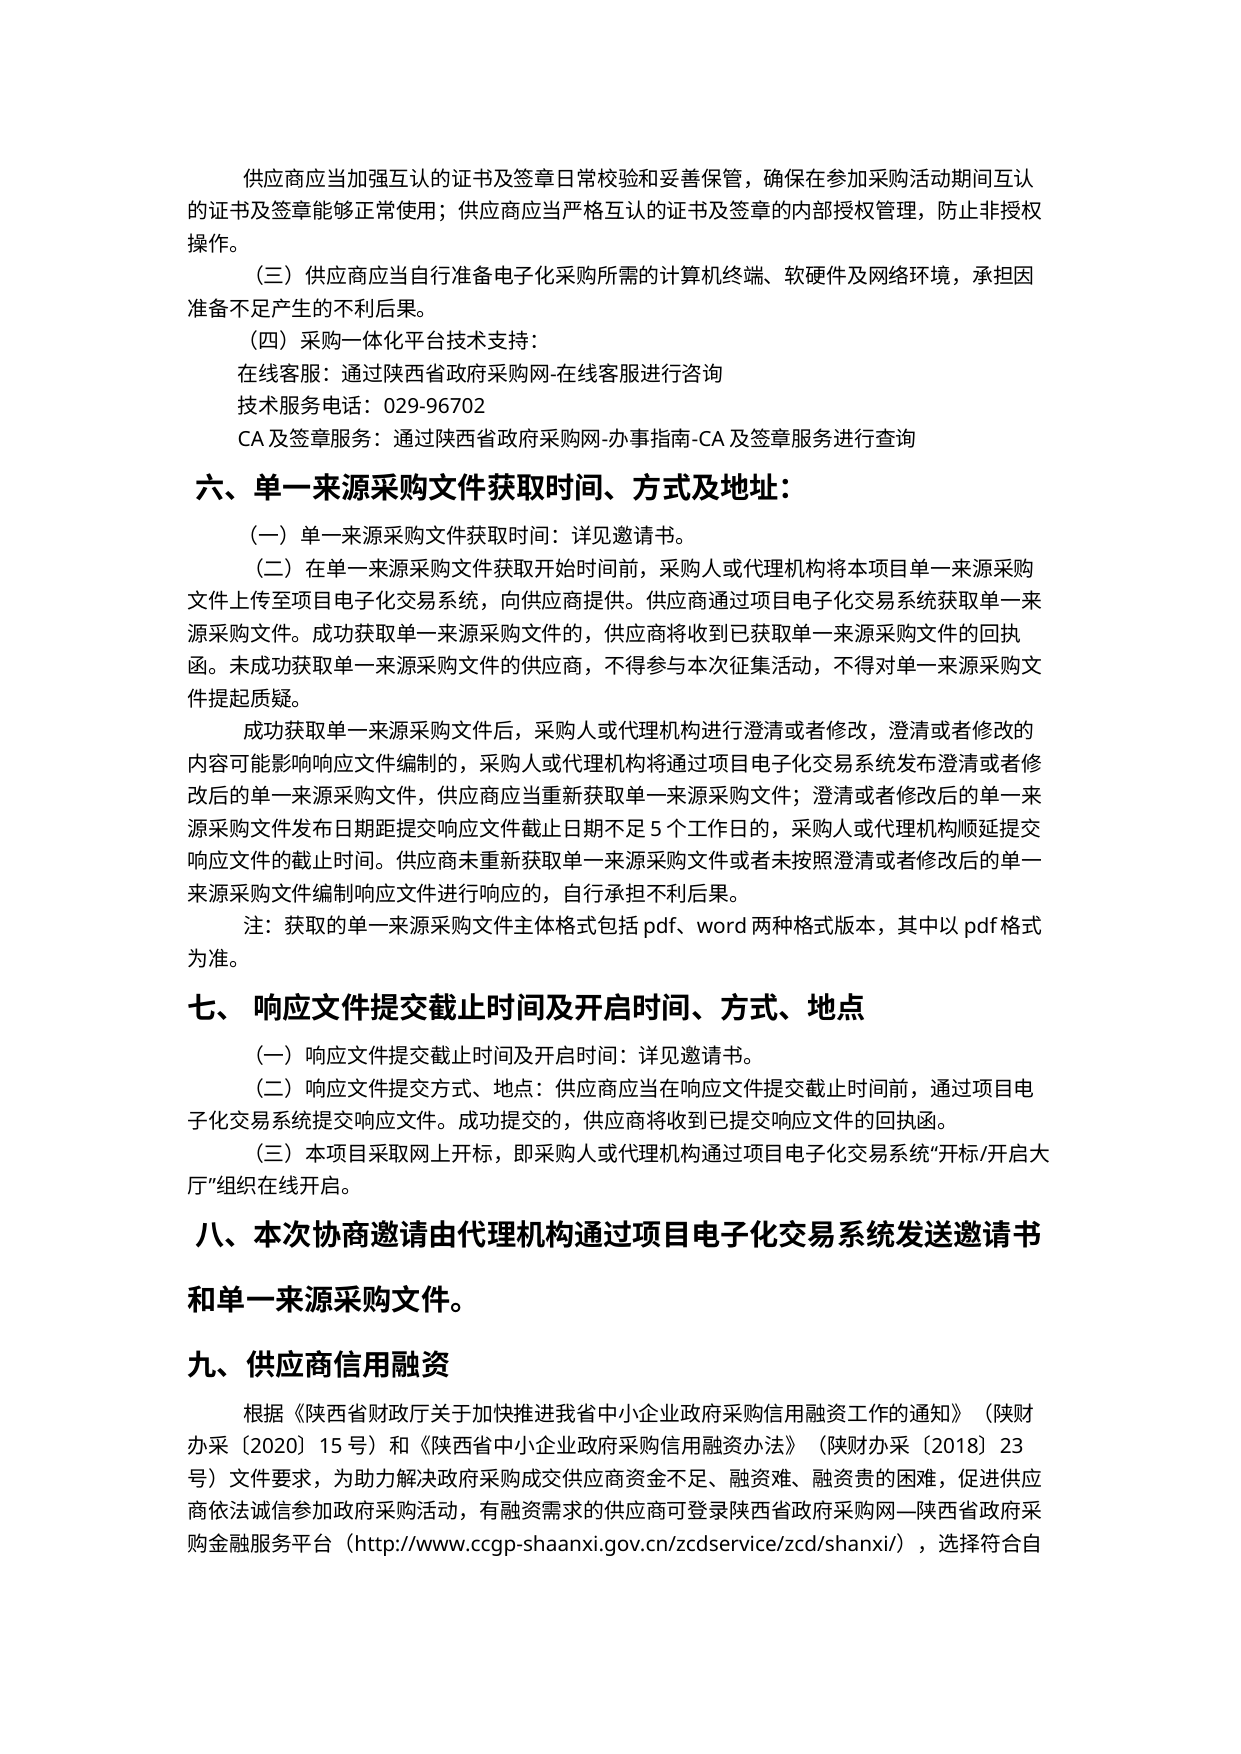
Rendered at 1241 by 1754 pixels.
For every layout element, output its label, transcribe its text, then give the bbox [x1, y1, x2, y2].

text 在线客服：通过陕西省政府采购网-在线客服进行咨询 [187, 357, 1053, 389]
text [187, 1397, 1053, 1559]
text （三）本项目采取网上开标，即采购人或代理机构通过项目电子化交易系统“开标/开启大厅”组织在线开启。 [187, 1137, 1053, 1202]
text 六、单一来源采购文件获取时间、方式及地址： [187, 454, 1053, 519]
text CA及签章服务：通过陕西省政府采购网-办事指南-CA及签章服务进行查询 [187, 422, 1053, 454]
text （三）供应商应当自行准备电子化采购所需的计算机终端、软硬件及网络环境，承担因准备不足产生的不利后果。 [187, 259, 1053, 324]
text （四）采购一体化平台技术支持： [187, 324, 1053, 357]
text （二）响应文件提交方式、地点：供应商应当在响应文件提交截止时间前，通过项目电子化交易系统提交响应文件。成功提交的，供应商将收到已提交响应文件的回执函。 [187, 1072, 1053, 1137]
text （一）响应文件提交截止时间及开启时间：详见邀请书。 [187, 1039, 1053, 1072]
text 成功获取单一来源采购文件后，采购人或代理机构进行澄清或者修改，澄清或者修改的内容可能影响响应文件编制的，采购人或代理机构将通过项目电子化交易系统发布澄清或者修改后的单一来源采购文件，供应商应当重新获取单一来源采购文件；澄清或者修改后的单一来源采购文件发布日期距提交响应文件截止日期不足5个工作日的，采购人或代理机构顺延提交响应文件的截止时间。供应商未重新获取单一来源采购文件或者未按照澄清或者修改后的单一来源采购文件编制响应文件进行响应的，自行承担不利后果。 [187, 714, 1053, 909]
text 七、 响应文件提交截止时间及开启时间、方式、地点 [187, 974, 1053, 1039]
text 供应商应当加强互认的证书及签章日常校验和妥善保管，确保在参加采购活动期间互认的证书及签章能够正常使用；供应商应当严格互认的证书及签章的内部授权管理，防止非授权操作。 [187, 162, 1053, 259]
text 注：获取的单一来源采购文件主体格式包括pdf、word两种格式版本，其中以pdf格式为准。 [187, 909, 1053, 974]
text 技术服务电话：029-96702 [187, 389, 1053, 422]
text 九、供应商信用融资 [187, 1332, 1053, 1397]
text 八、本次协商邀请由代理机构通过项目电子化交易系统发送邀请书和单一来源采购文件。 [187, 1202, 1053, 1332]
text （二）在单一来源采购文件获取开始时间前，采购人或代理机构将本项目单一来源采购文件上传至项目电子化交易系统，向供应商提供。供应商通过项目电子化交易系统获取单一来源采购文件。成功获取单一来源采购文件的，供应商将收到已获取单一来源采购文件的回执函。未成功获取单一来源采购文件的供应商，不得参与本次征集活动，不得对单一来源采购文件提起质疑。 [187, 552, 1053, 714]
text （一）单一来源采购文件获取时间：详见邀请书。 [187, 519, 1053, 552]
